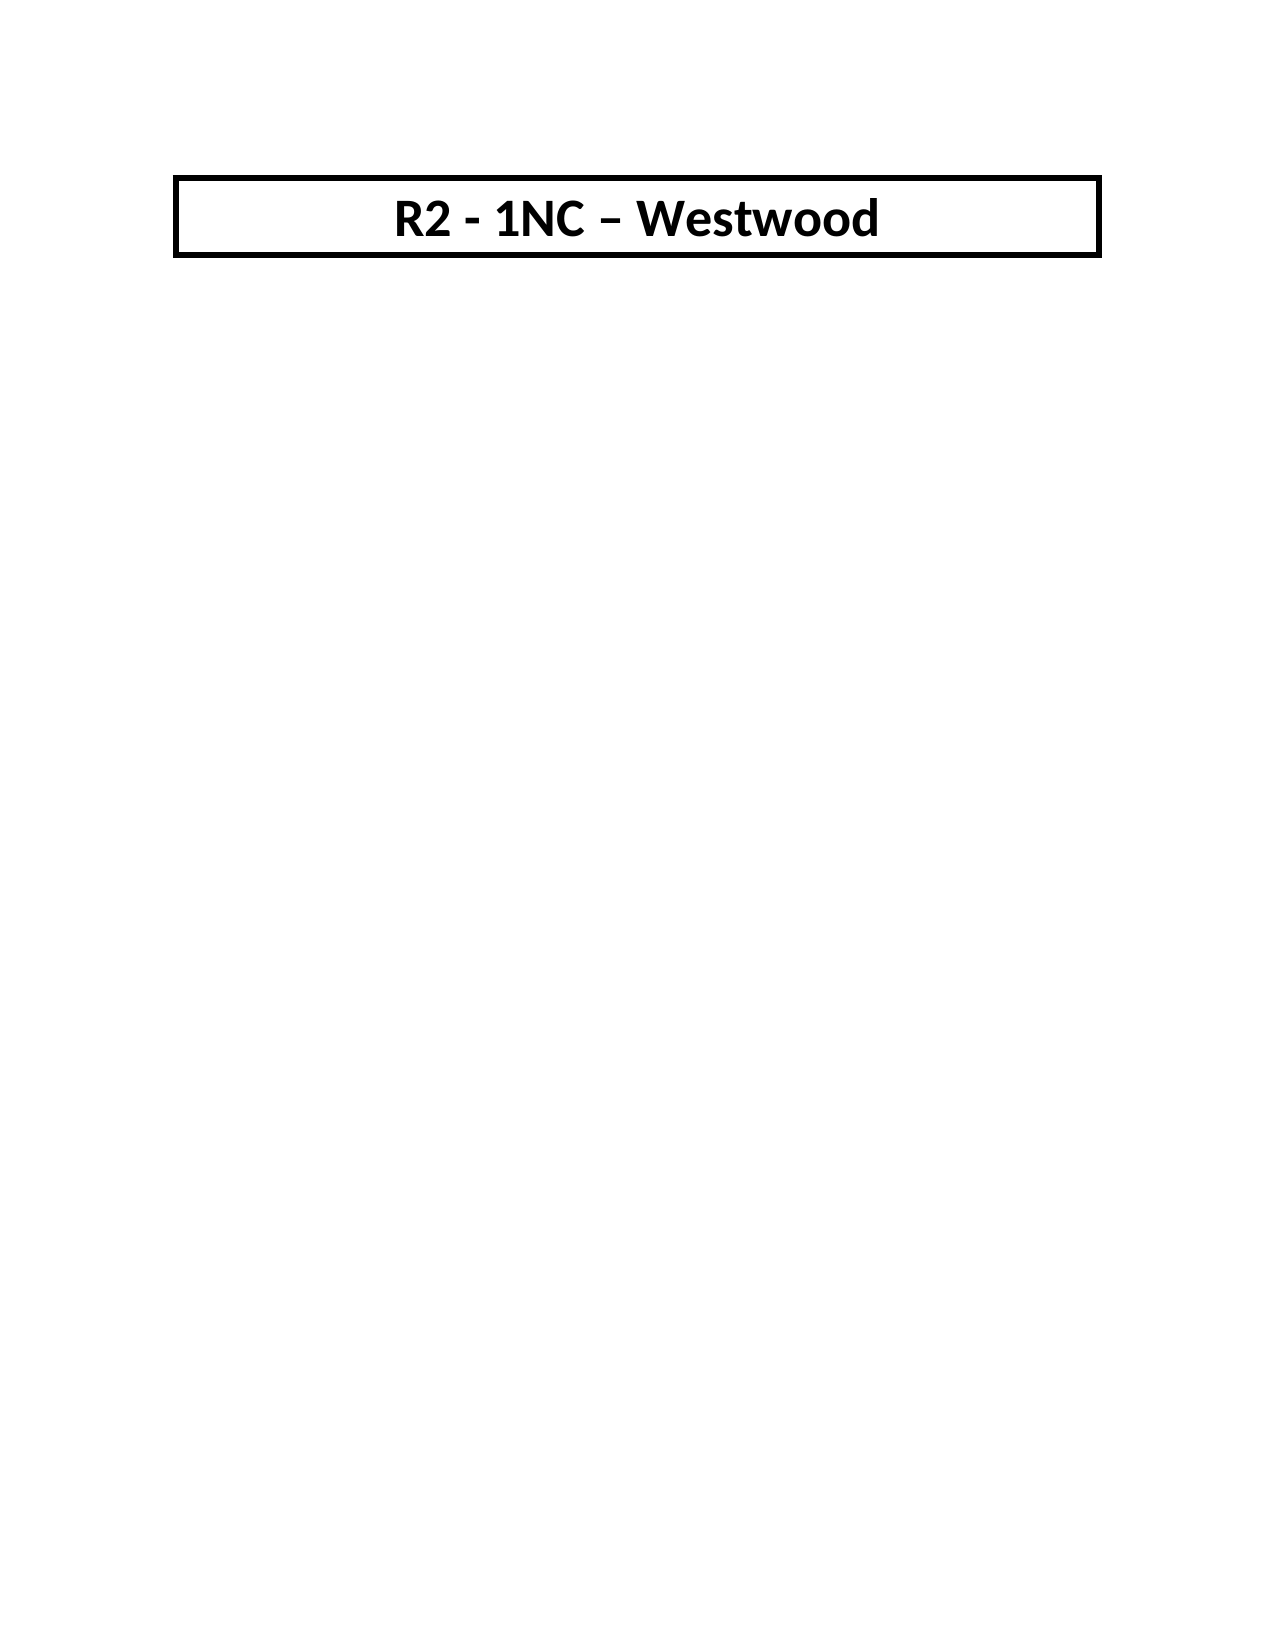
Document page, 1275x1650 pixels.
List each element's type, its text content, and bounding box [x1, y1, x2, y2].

subtitle R2 - 1NC – Westwood [179, 181, 1096, 252]
